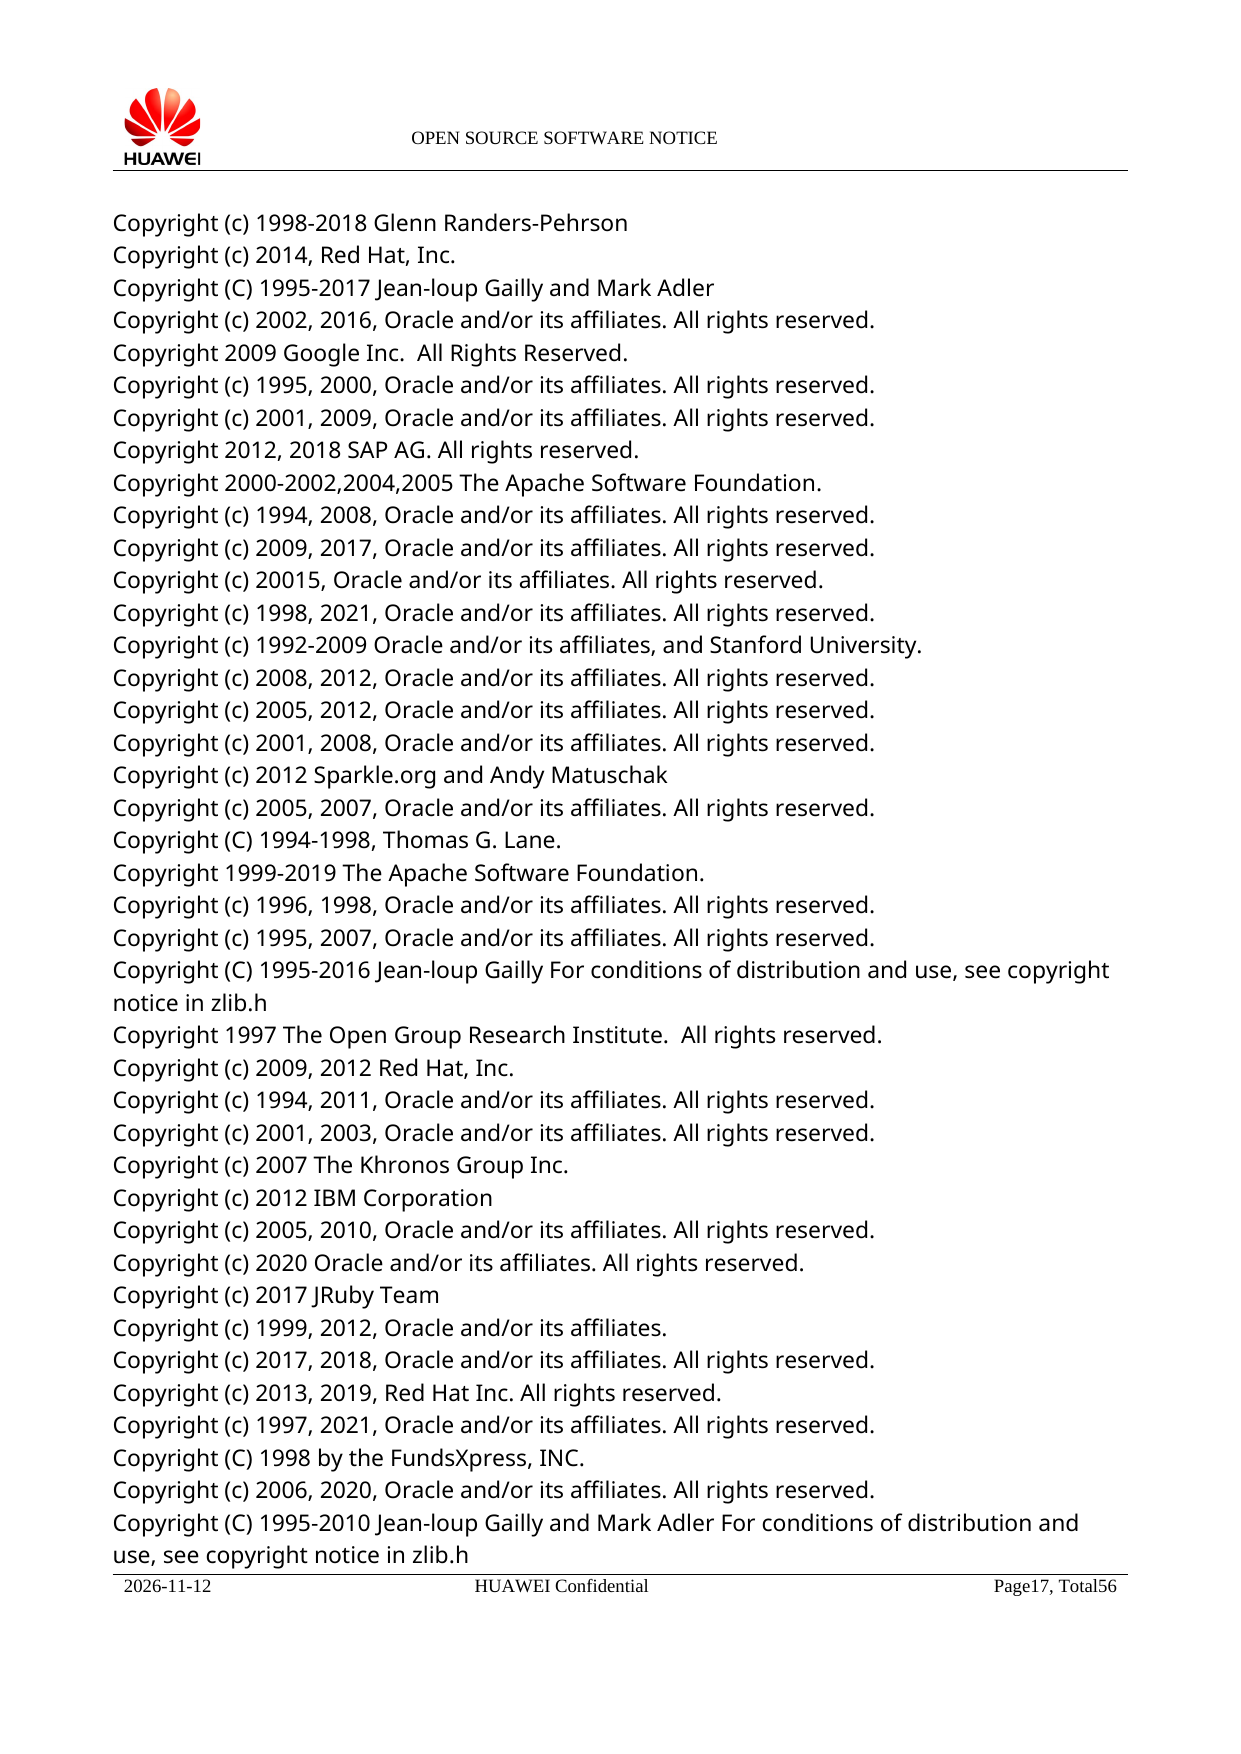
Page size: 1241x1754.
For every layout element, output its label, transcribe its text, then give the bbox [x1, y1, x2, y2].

picture [124, 88, 201, 165]
